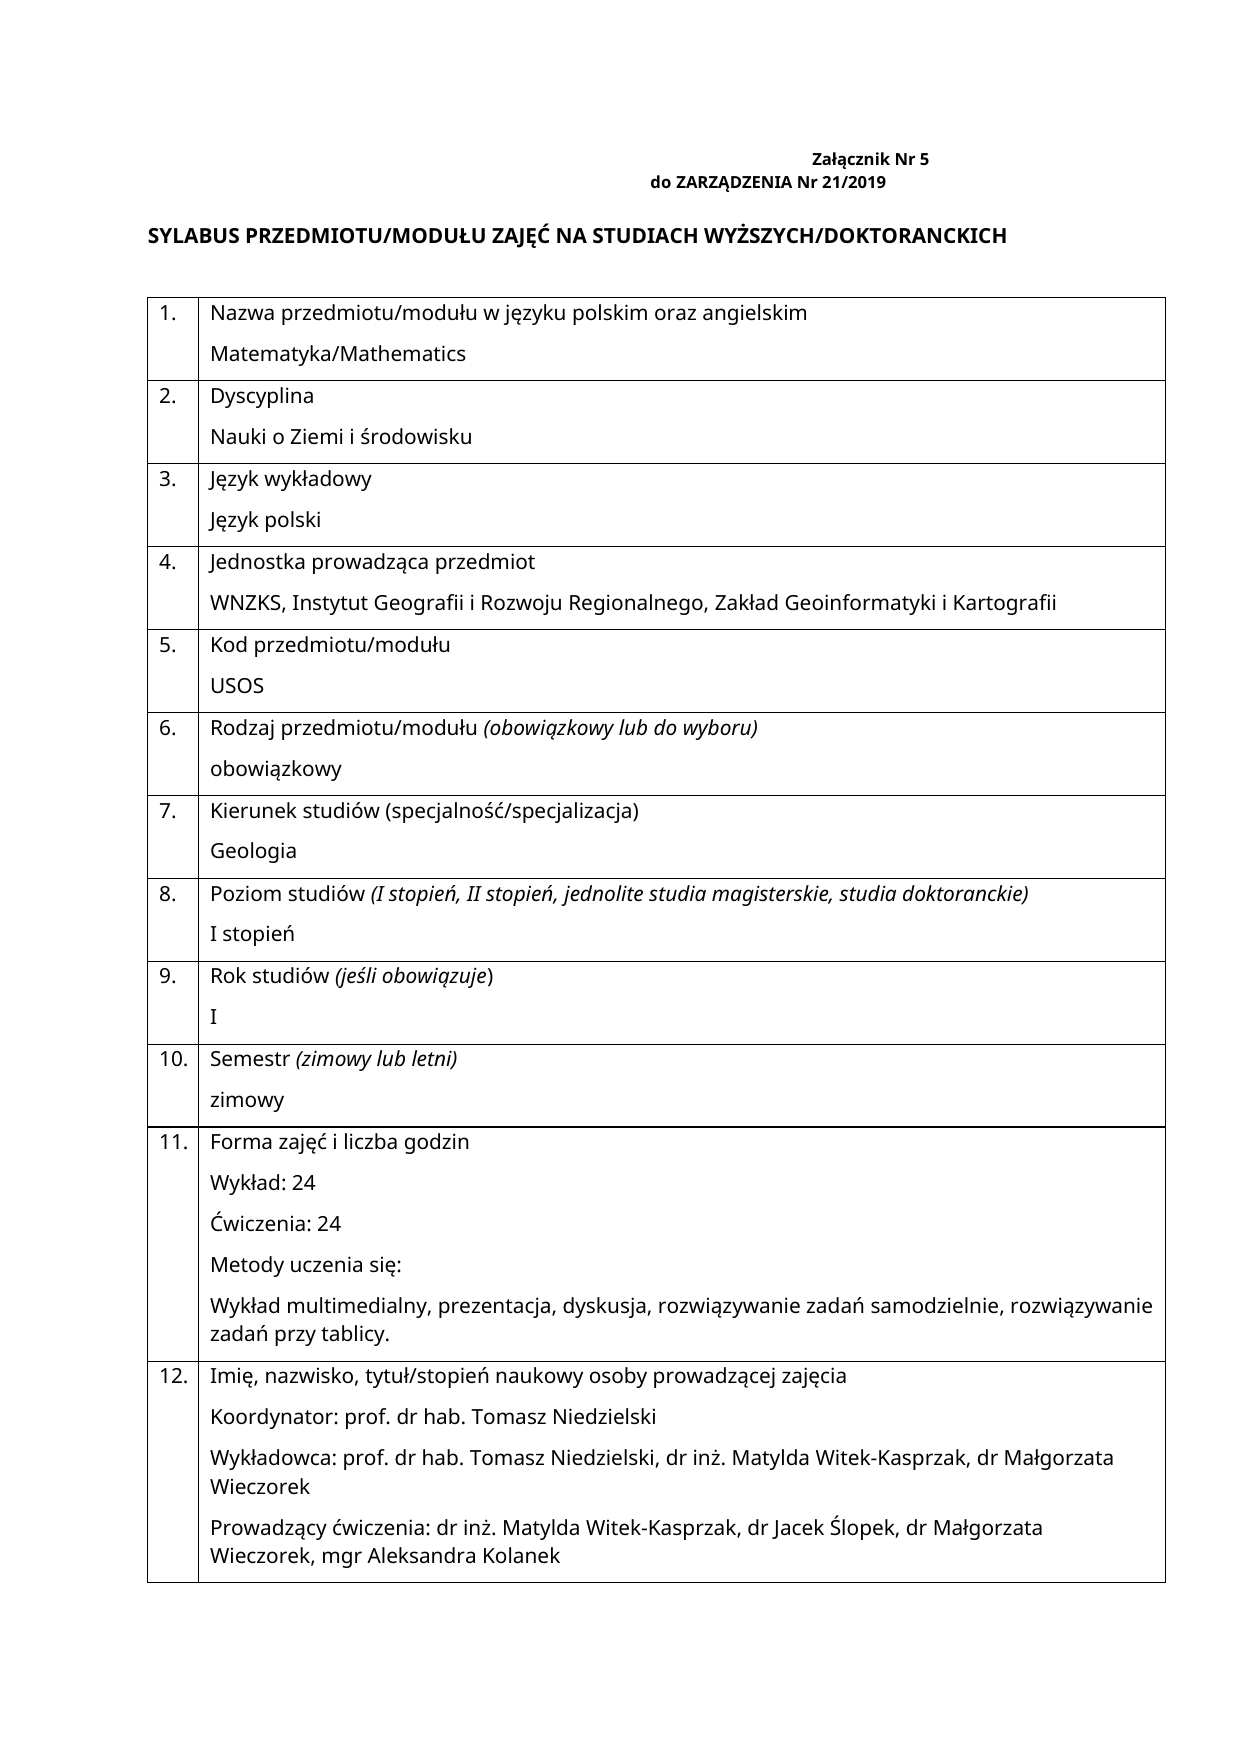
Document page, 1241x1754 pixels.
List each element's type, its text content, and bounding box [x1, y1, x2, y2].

table_cell [148, 879, 198, 961]
table_cell [148, 1362, 198, 1582]
table_cell [148, 547, 198, 629]
table_cell [148, 1045, 198, 1126]
text SYLABUS PRZEDMIOTU/MODUŁU ZAJĘĆ NA STUDIACH WYŻSZYCH/DOKTORANCKICH [148, 221, 1093, 250]
table_cell [148, 381, 198, 463]
table_cell Rodzaj przedmiotu/modułu (obowiązkowy lub do wyboru) obowiązkowy [199, 713, 1165, 795]
text Załącznik Nr 5 [812, 148, 1093, 170]
table_cell Poziom studiów (I stopień, II stopień, jednolite studia magisterskie, studia doktoranckie) I stopień [199, 879, 1165, 961]
table_cell [148, 1128, 198, 1361]
table_cell Forma zajęć i liczba godzin Wykład: 24 Ćwiczenia: 24 Metody uczenia się: Wykład multimedialny, prezentacja, dyskusja, rozwiązywanie zadań samodzielnie, rozwiązywanie zadań przy tablicy. [199, 1128, 1165, 1361]
table_header Nazwa przedmiotu/modułu w języku polskim oraz angielskim Matematyka/Mathematics [199, 298, 1165, 380]
table_cell Język wykładowy Język polski [199, 464, 1165, 546]
table_cell Rok studiów (jeśli obowiązuje) I [199, 962, 1165, 1043]
table_header [148, 298, 198, 380]
table_cell Kod przedmiotu/modułu USOS [199, 630, 1165, 712]
table_cell Semestr (zimowy lub letni) zimowy [199, 1045, 1165, 1126]
table_cell Kierunek studiów (specjalność/specjalizacja) Geologia [199, 796, 1165, 878]
table_cell Jednostka prowadząca przedmiot WNZKS, Instytut Geografii i Rozwoju Regionalnego, Zakład Geoinformatyki i Kartografii [199, 547, 1165, 629]
table_cell [148, 796, 198, 878]
table_cell [148, 630, 198, 712]
table_cell [148, 713, 198, 795]
table_cell Imię, nazwisko, tytuł/stopień naukowy osoby prowadzącej zajęcia Koordynator: prof. dr hab. Tomasz Niedzielski Wykładowca: prof. dr hab. Tomasz Niedzielski, dr inż. Matylda Witek-Kasprzak, dr Małgorzata Wieczorek Prowadzący ćwiczenia: dr inż. Matylda Witek-Kasprzak, dr Jacek Ślopek, dr Małgorzata Wieczorek, mgr Aleksandra Kolanek [199, 1362, 1165, 1582]
text do ZARZĄDZENIA Nr 21/2019 [148, 170, 1093, 193]
table_cell Dyscyplina Nauki o Ziemi i środowisku [199, 381, 1165, 463]
table_cell [148, 464, 198, 546]
table_cell [148, 962, 198, 1043]
